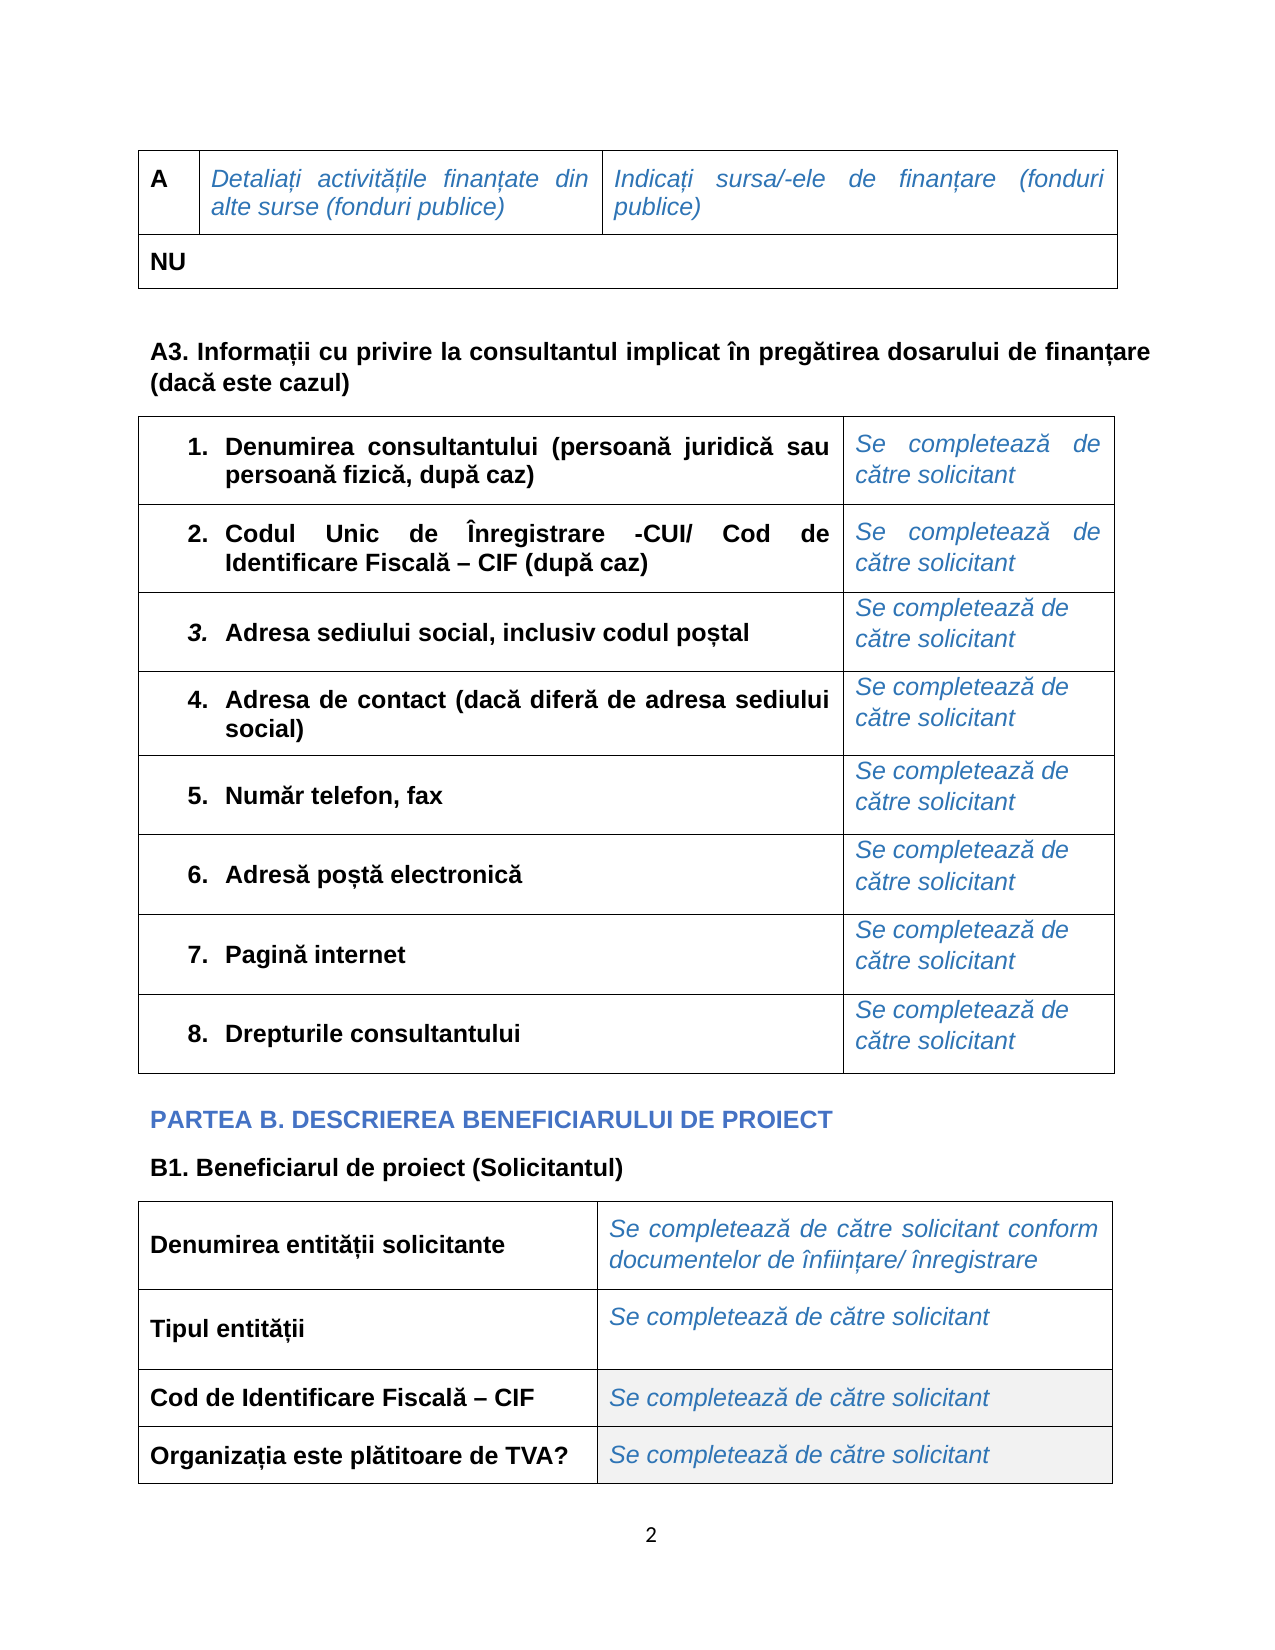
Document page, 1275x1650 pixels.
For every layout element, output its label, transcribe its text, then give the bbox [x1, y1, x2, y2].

text PARTEA B. DESCRIEREA BENEFICIARULUI DE PROIECT [150, 1074, 1152, 1134]
text A3. Informații cu privire la consultantul implicat în pregătirea dosarului de finanțare (dacă este cazul) [150, 337, 1152, 397]
table_cell Pagină internet [139, 915, 843, 993]
table_cell Cod de Identificare Fiscală – CIF [139, 1370, 597, 1426]
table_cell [598, 1427, 1112, 1483]
table_header Denumirea entității solicitante [139, 1202, 597, 1288]
table_cell Se completează de către solicitant [844, 672, 1114, 755]
table_cell Număr telefon, fax [139, 756, 843, 834]
table_cell Detaliați activitățile finanțate din alte surse (fonduri publice) [200, 151, 602, 233]
table_cell Se completează de către solicitant [844, 835, 1114, 914]
table_cell Drepturile consultantului [139, 995, 843, 1073]
table_cell Se completează de către solicitant [844, 995, 1114, 1073]
table_header Se completează de către solicitant conform documentelor de înființare/ înregistrare [598, 1202, 1112, 1288]
table_cell Se completează de către solicitant [844, 915, 1114, 993]
table_cell NU [139, 235, 1117, 288]
table_cell Codul Unic de Înregistrare -CUI/ Cod de Identificare Fiscală – CIF (după caz) [139, 505, 843, 592]
table_cell Se completează de către solicitant [844, 756, 1114, 834]
table_cell Indicați sursa/-ele de finanțare (fonduri publice) [603, 151, 1117, 233]
table_header DA [139, 151, 199, 233]
table_header Se completează de către solicitant [844, 417, 1114, 504]
table_cell Se completează de către solicitant [844, 505, 1114, 592]
table_cell Tipul entității [139, 1290, 597, 1369]
table_cell Organizația este plătitoare de TVA? [139, 1427, 597, 1483]
table_cell Adresa de contact (dacă diferă de adresa sediului social) [139, 672, 843, 755]
text B1. Beneficiarul de proiect (Solicitantul) [150, 1153, 1152, 1182]
table_cell Adresa sediului social, inclusiv codul poștal [139, 593, 843, 671]
table_cell Se completează de către solicitant [844, 593, 1114, 671]
table_header Denumirea consultantului (persoană juridică sau persoană fizică, după caz) [139, 417, 843, 504]
table_cell Adresă poștă electronică [139, 835, 843, 914]
table_cell Se completează de către solicitant [598, 1370, 1112, 1426]
table_cell Se completează de către solicitant [598, 1290, 1112, 1369]
